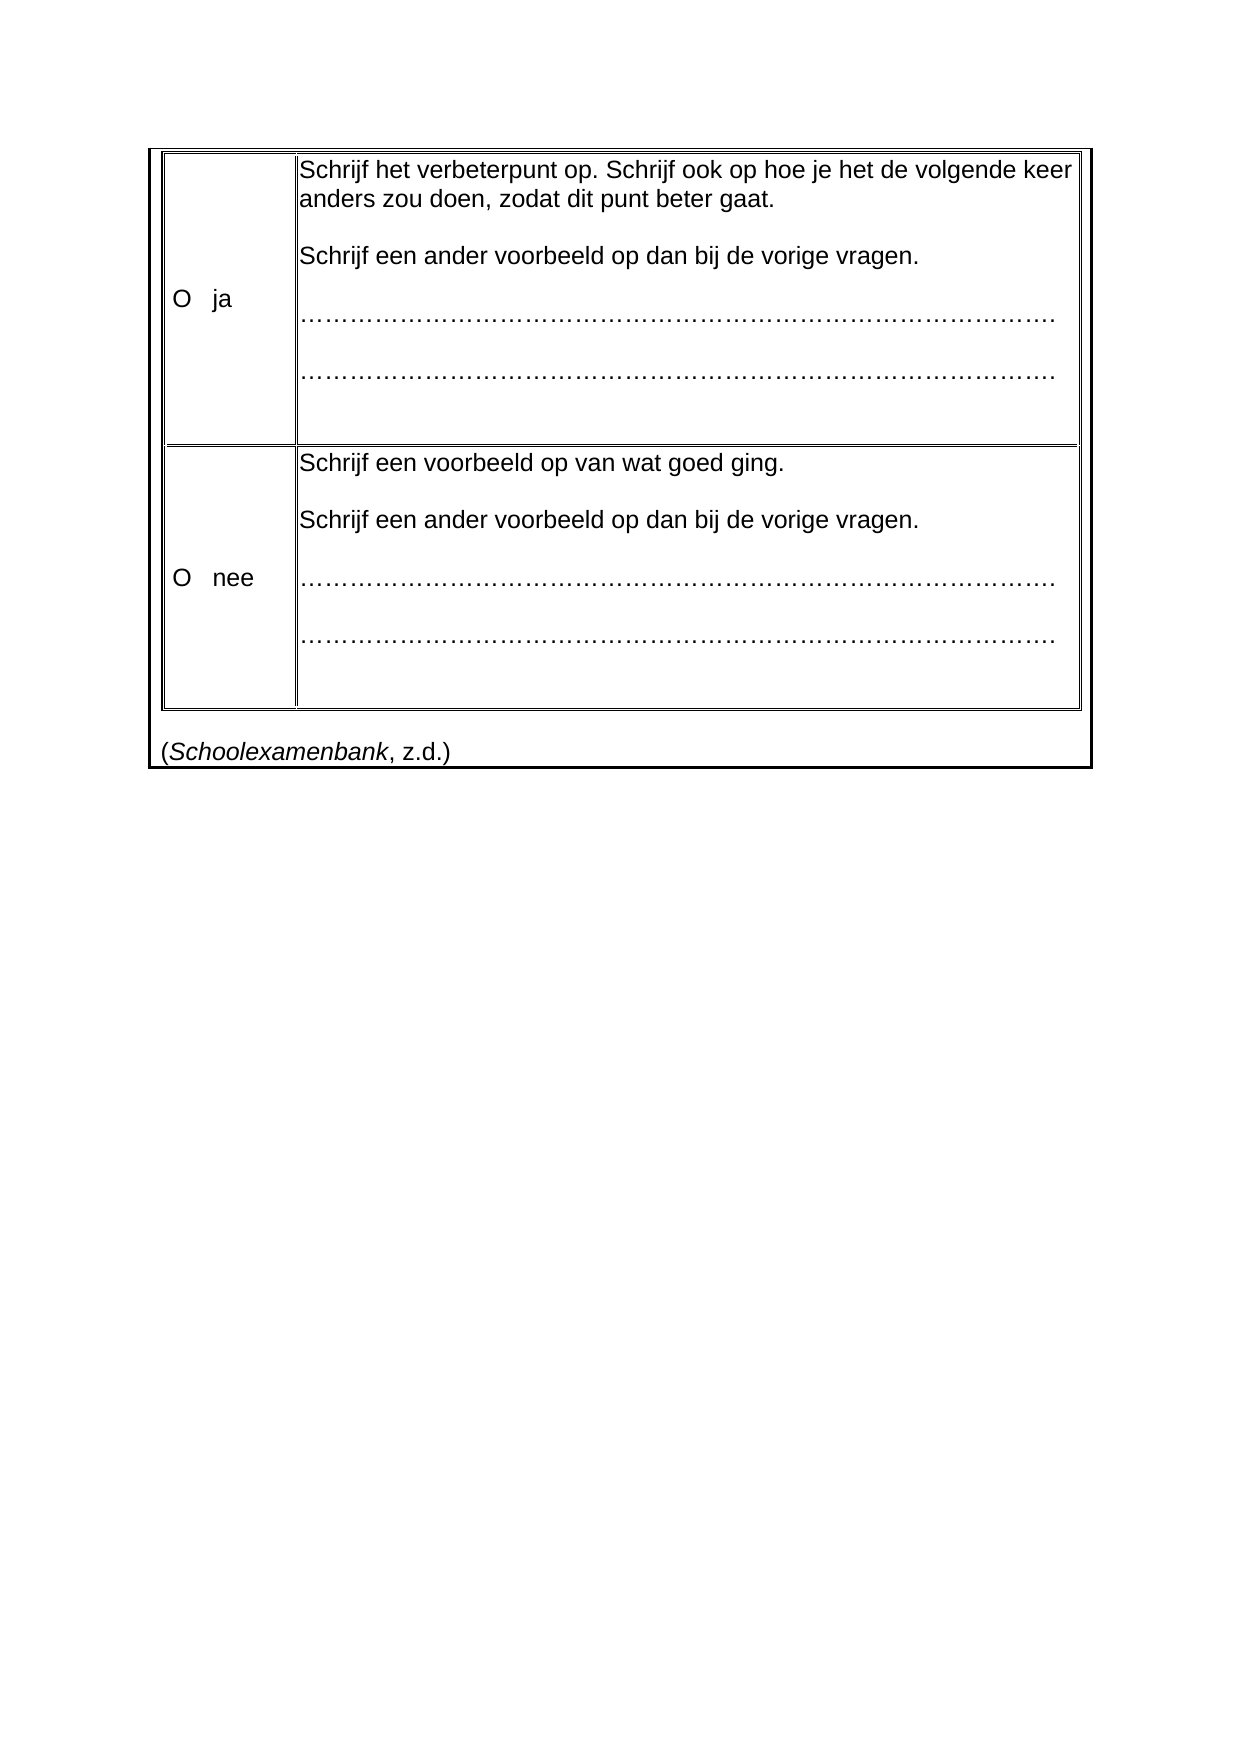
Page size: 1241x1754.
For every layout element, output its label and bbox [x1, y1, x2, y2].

table_cell [151, 149, 1090, 766]
